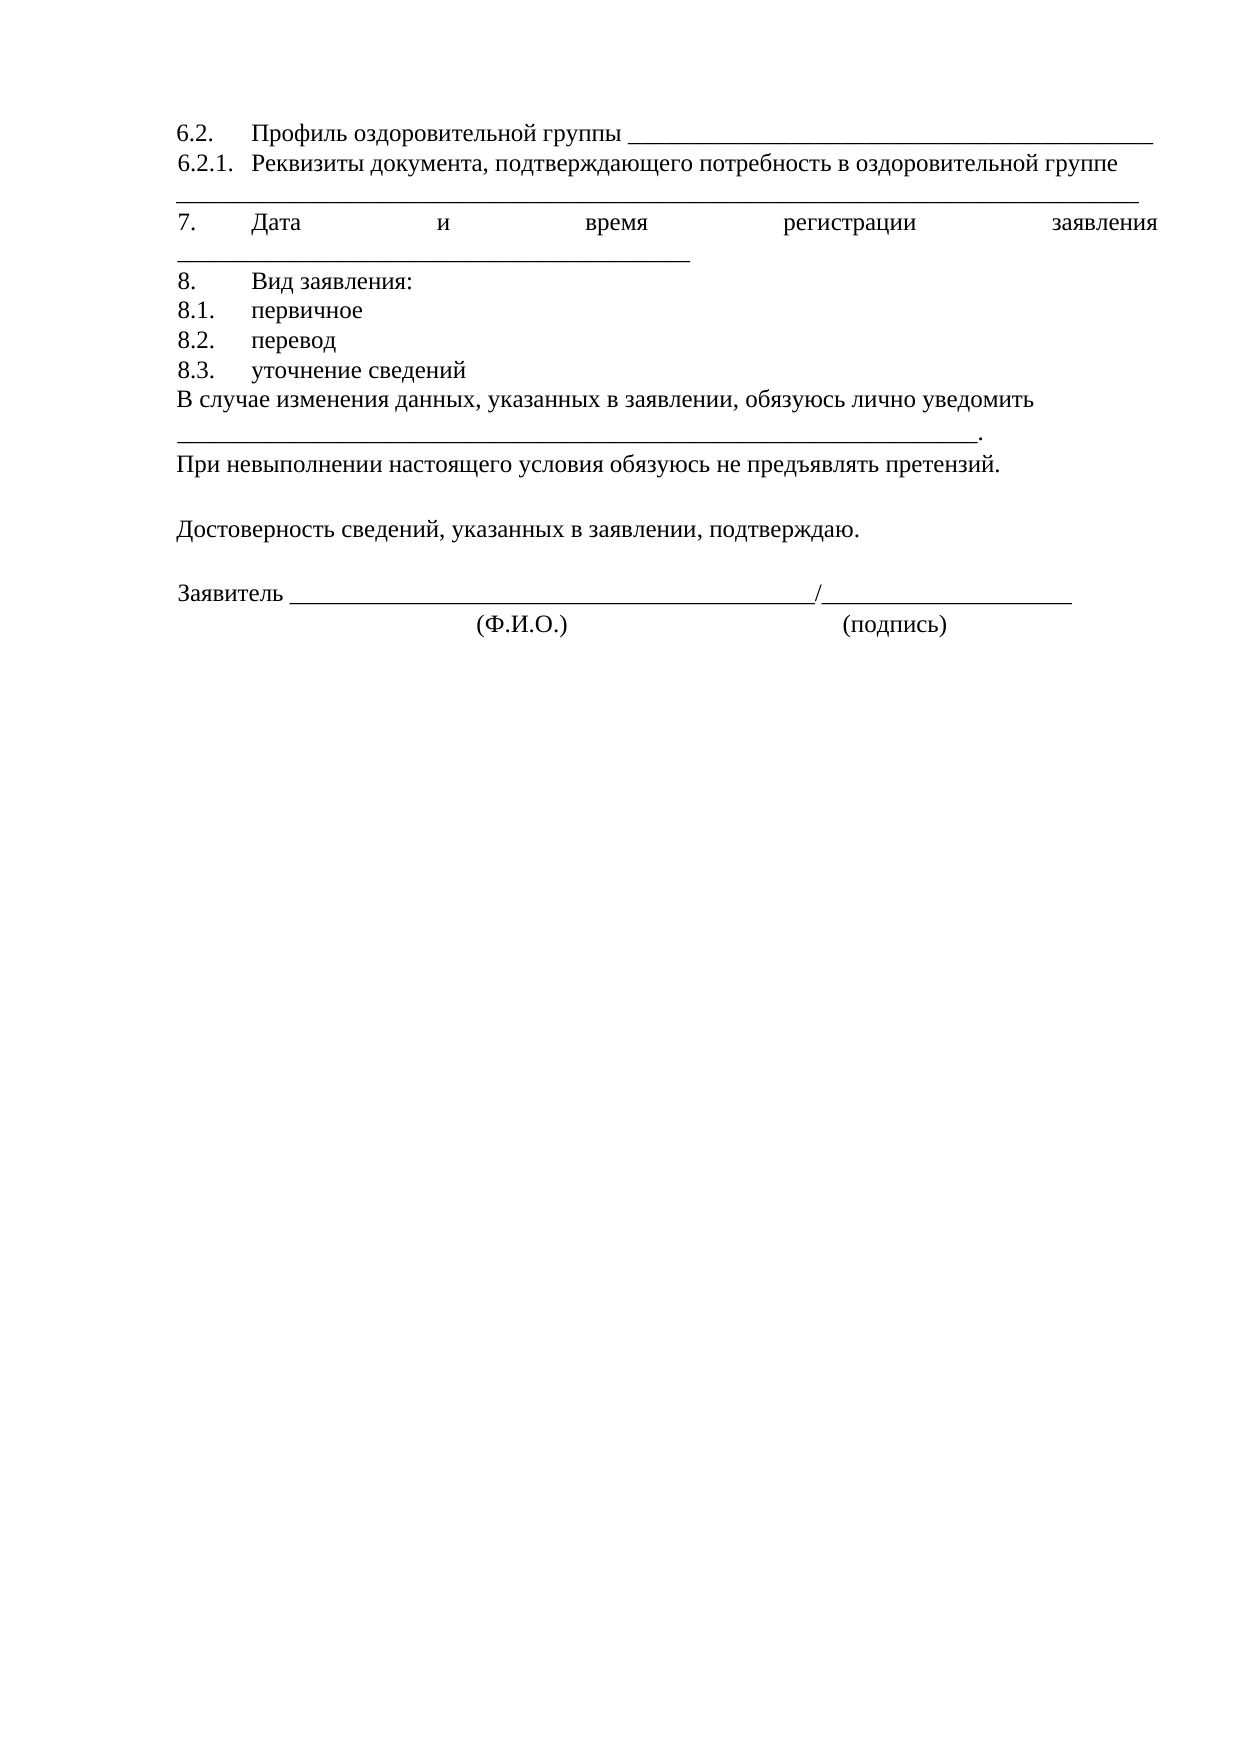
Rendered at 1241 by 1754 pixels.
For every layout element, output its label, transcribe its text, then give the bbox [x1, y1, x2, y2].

text _____________________________________________________________________________ [176, 177, 1158, 206]
list уточнение сведений [177, 355, 1158, 383]
text 6.2. Профиль оздоровительной группы __________________________________________ 6.2.1. Реквизиты документа, подтверждающего потребность в оздоровительной группе [176, 118, 1158, 176]
list перевод [177, 325, 1158, 354]
text (Ф.И.О.) (подпись) [177, 609, 1158, 638]
list первичное [177, 296, 1158, 324]
text Достоверность сведений, указанных в заявлении, подтверждаю. [176, 514, 1158, 543]
text При невыполнении настоящего условия обязуюсь не предъявлять претензий. [176, 449, 1158, 477]
list Вид заявления: [177, 266, 1158, 295]
list Дата и время регистрации заявления _________________________________________ [177, 207, 1158, 265]
text Заявитель __________________________________________/____________________ [177, 578, 1158, 606]
text В случае изменения данных, указанных в заявлении, обязуюсь лично уведомить ________________________________________________________________. [176, 384, 1158, 445]
